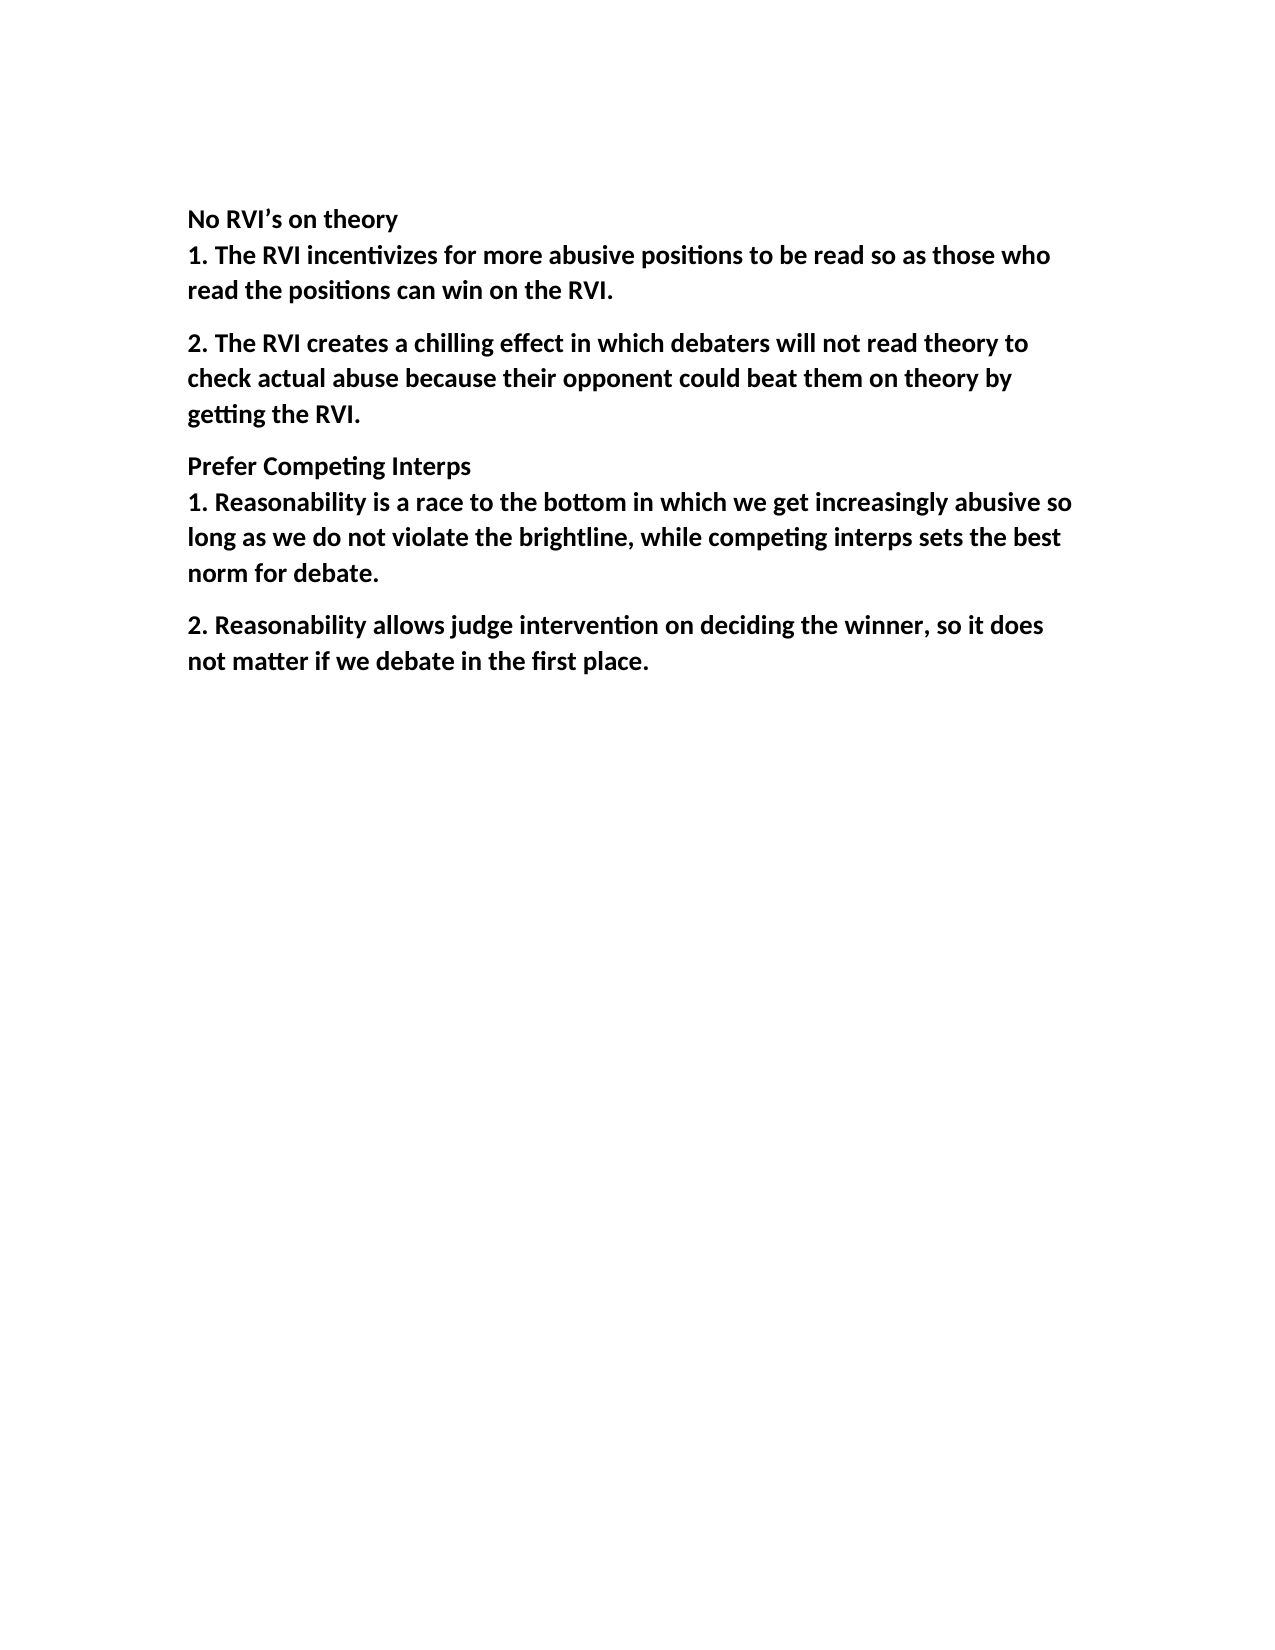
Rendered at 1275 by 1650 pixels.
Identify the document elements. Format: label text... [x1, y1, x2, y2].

text 1. Reasonability is a race to the bottom in which we get increasingly abusive so long as we do not violate the brightline, while competing interps sets the best norm for debate. [187, 485, 1087, 589]
subtitle Prefer Competing Interps [187, 449, 1087, 482]
text 2. Reasonability allows judge intervention on deciding the winner, so it does not matter if we debate in the first place. [187, 608, 1087, 677]
text 2. The RVI creates a chilling effect in which debaters will not read theory to check actual abuse because their opponent could beat them on theory by getting the RVI. [187, 326, 1087, 430]
text 1. The RVI incentivizes for more abusive positions to be read so as those who read the positions can win on the RVI. [187, 238, 1087, 307]
subtitle No RVI’s on theory [187, 202, 1087, 235]
